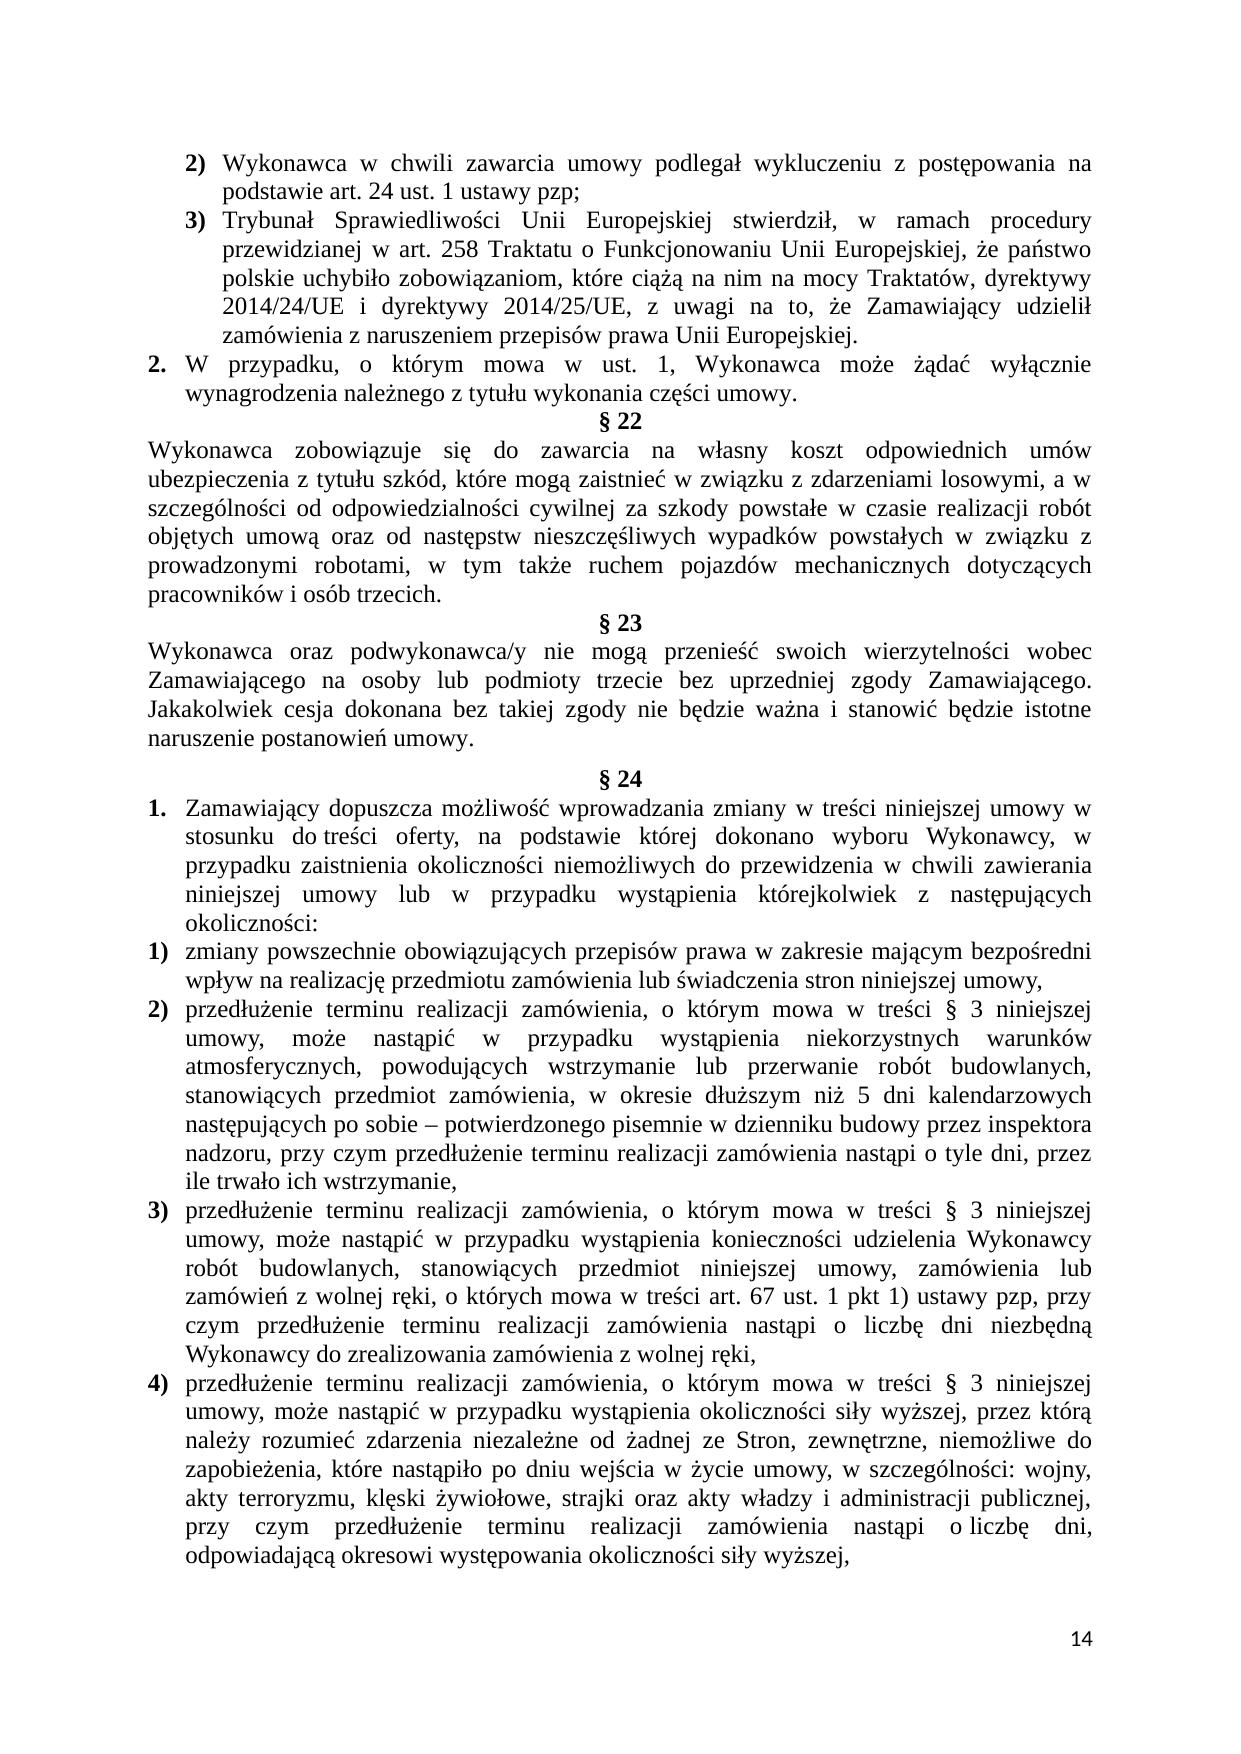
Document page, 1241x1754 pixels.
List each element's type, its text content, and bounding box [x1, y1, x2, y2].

text § 22 [148, 406, 1093, 435]
text Wykonawca oraz podwykonawca/y nie mogą przenieść swoich wierzytelności wobec Zamawiającego na osoby lub podmioty trzecie bez uprzedniej zgody Zamawiającego. Jakakolwiek cesja dokonana bez takiej zgody nie będzie ważna i stanowić będzie istotne naruszenie postanowień umowy. [148, 636, 1093, 751]
list Wykonawca w chwili zawarcia umowy podlegał wykluczeniu z postępowania na podstawie art. 24 ust. 1 ustawy pzp; [185, 148, 1093, 205]
text § 24 [148, 764, 1093, 793]
list zmiany powszechnie obowiązujących przepisów prawa w zakresie mającym bezpośredni wpływ na realizację przedmiotu zamówienia lub świadczenia stron niniejszej umowy, [148, 936, 1093, 994]
list W przypadku, o którym mowa w ust. 1, Wykonawca może żądać wyłącznie wynagrodzenia należnego z tytułu wykonania części umowy. [148, 349, 1093, 406]
text § 23 [148, 608, 1093, 636]
text Wykonawca zobowiązuje się do zawarcia na własny koszt odpowiednich umów ubezpieczenia z tytułu szkód, które mogą zaistnieć w związku z zdarzeniami losowymi, a w szczególności od odpowiedzialności cywilnej za szkody powstałe w czasie realizacji robót objętych umową oraz od następstw nieszczęśliwych wypadków powstałych w związku z prowadzonymi robotami, w tym także ruchem pojazdów mechanicznych dotyczących pracowników i osób trzecich. [148, 435, 1093, 608]
list Zamawiający dopuszcza możliwość wprowadzania zmiany w treści niniejszej umowy w stosunku do treści oferty, na podstawie której dokonano wyboru Wykonawcy, w przypadku zaistnienia okoliczności niemożliwych do przewidzenia w chwili zawierania niniejszej umowy lub w przypadku wystąpienia którejkolwiek z następujących okoliczności: [148, 793, 1093, 936]
list przedłużenie terminu realizacji zamówienia, o którym mowa w treści § 3 niniejszej umowy, może nastąpić w przypadku wystąpienia konieczności udzielenia Wykonawcy robót budowlanych, stanowiących przedmiot niniejszej umowy, zamówienia lub zamówień z wolnej ręki, o których mowa w treści art. 67 ust. 1 pkt 1) ustawy pzp, przy czym przedłużenie terminu realizacji zamówienia nastąpi o liczbę dni niezbędną Wykonawcy do zrealizowania zamówienia z wolnej ręki, [148, 1195, 1093, 1368]
list przedłużenie terminu realizacji zamówienia, o którym mowa w treści § 3 niniejszej umowy, może nastąpić w przypadku wystąpienia niekorzystnych warunków atmosferycznych, powodujących wstrzymanie lub przerwanie robót budowlanych, stanowiących przedmiot zamówienia, w okresie dłuższym niż 5 dni kalendarzowych następujących po sobie – potwierdzonego pisemnie w dzienniku budowy przez inspektora nadzoru, przy czym przedłużenie terminu realizacji zamówienia nastąpi o tyle dni, przez ile trwało ich wstrzymanie, [148, 994, 1093, 1195]
list przedłużenie terminu realizacji zamówienia, o którym mowa w treści § 3 niniejszej umowy, może nastąpić w przypadku wystąpienia okoliczności siły wyższej, przez którą należy rozumieć zdarzenia niezależne od żadnej ze Stron, zewnętrzne, niemożliwe do zapobieżenia, które nastąpiło po dniu wejścia w życie umowy, w szczególności: wojny, akty terroryzmu, klęski żywiołowe, strajki oraz akty władzy i administracji publicznej, przy czym przedłużenie terminu realizacji zamówienia nastąpi o liczbę dni, odpowiadającą okresowi występowania okoliczności siły wyższej, [148, 1368, 1093, 1569]
list Trybunał Sprawiedliwości Unii Europejskiej stwierdził, w ramach procedury przewidzianej w art. 258 Traktatu o Funkcjonowaniu Unii Europejskiej, że państwo polskie uchybiło zobowiązaniom, które ciążą na nim na mocy Traktatów, dyrektywy 2014/24/UE i dyrektywy 2014/25/UE, z uwagi na to, że Zamawiający udzielił zamówienia z naruszeniem przepisów prawa Unii Europejskiej. [185, 205, 1093, 349]
